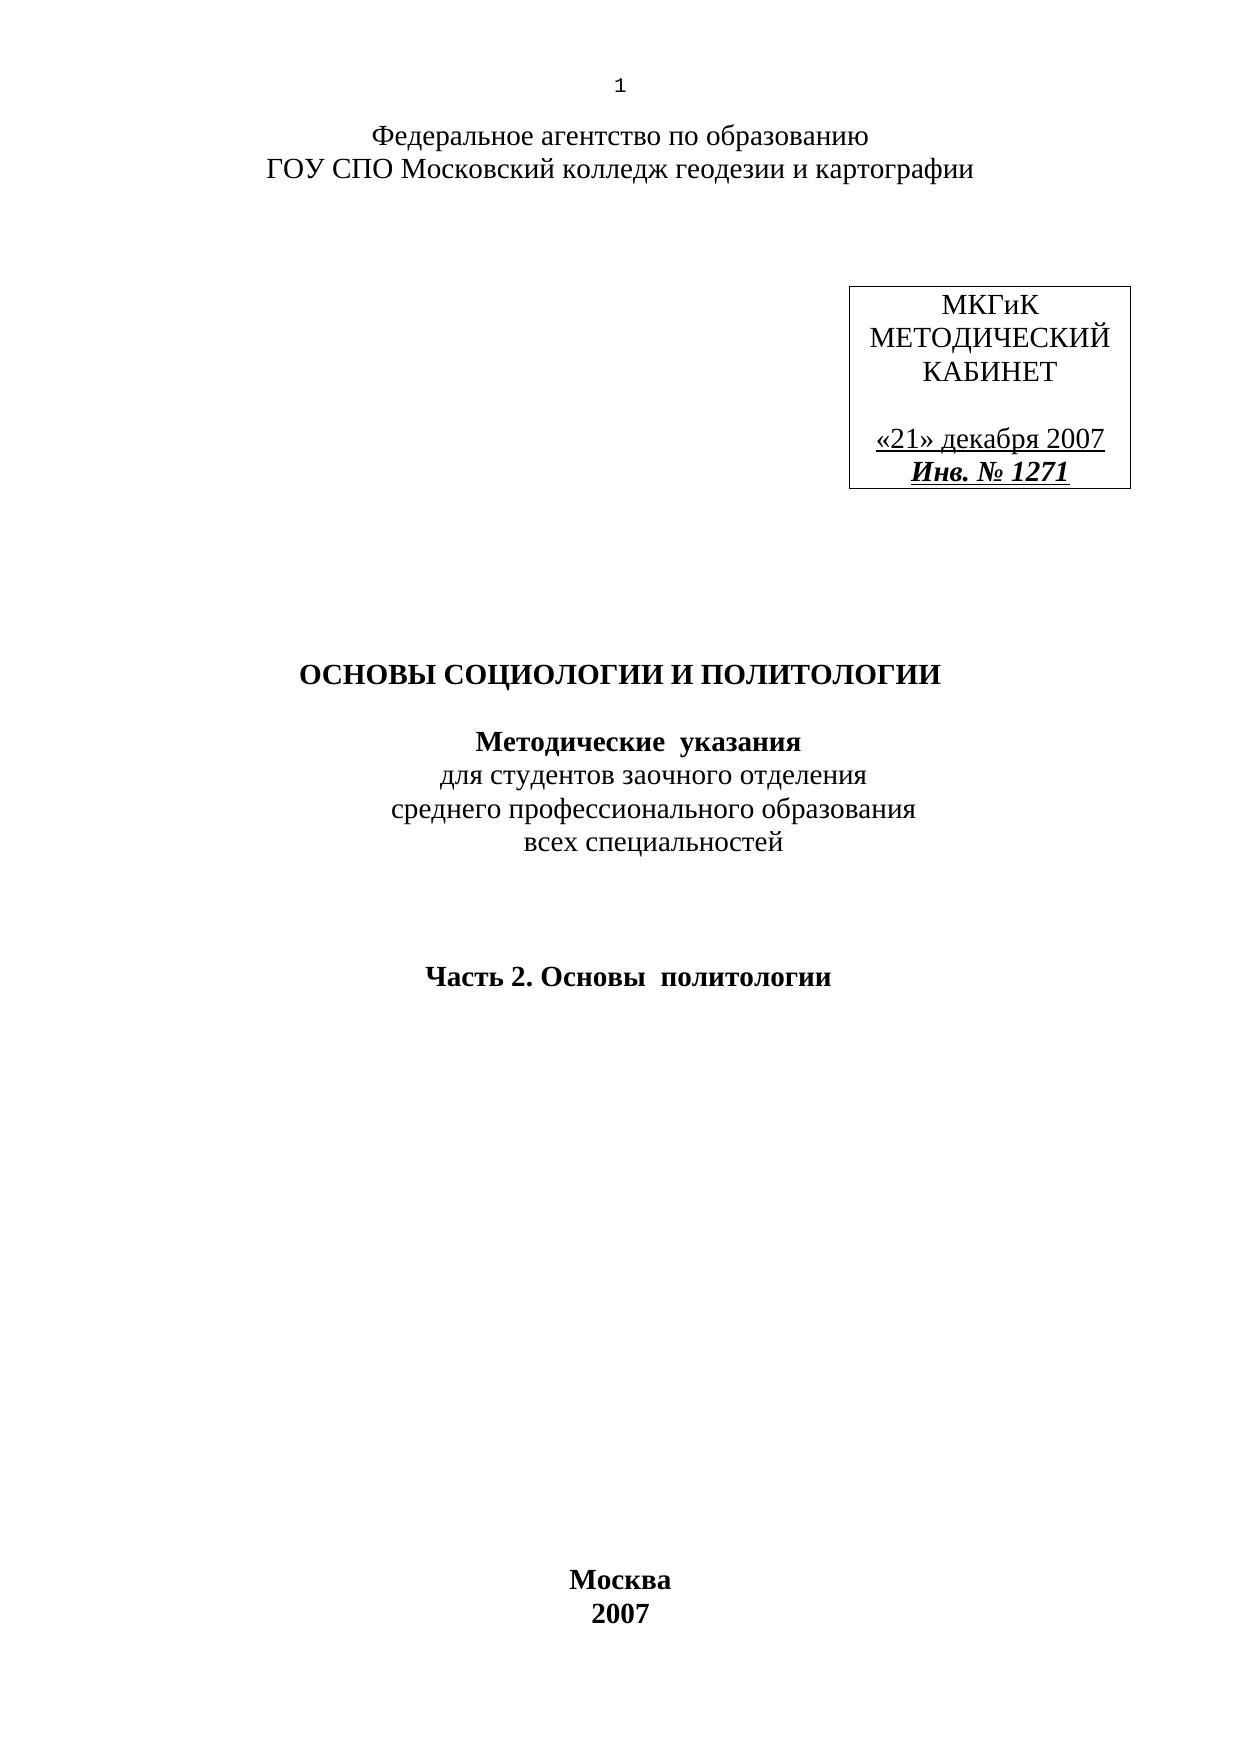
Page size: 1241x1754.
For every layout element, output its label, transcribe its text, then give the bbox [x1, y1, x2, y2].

text Часть 2. Основы политологии [371, 959, 885, 992]
text среднего профессионального образования [185, 791, 1122, 824]
text Федеральное агентство по образованию [118, 118, 1122, 152]
table_header МКГиК МЕТОДИЧЕСКИЙ КАБИНЕТ «21» декабря 2007 Инв. № 1271 [850, 287, 1130, 488]
text ГОУ СПО Московский колледж геодезии и картографии [118, 152, 1122, 185]
text ОСНОВЫ СОЦИОЛОГИИ И ПОЛИТОЛОГИИ [118, 657, 1122, 690]
text Москва [118, 1562, 1122, 1596]
text 2007 [118, 1596, 1122, 1629]
text всех специальностей [185, 824, 1122, 858]
text Методические указания [144, 724, 1122, 757]
text для студентов заочного отделения [185, 757, 1122, 791]
